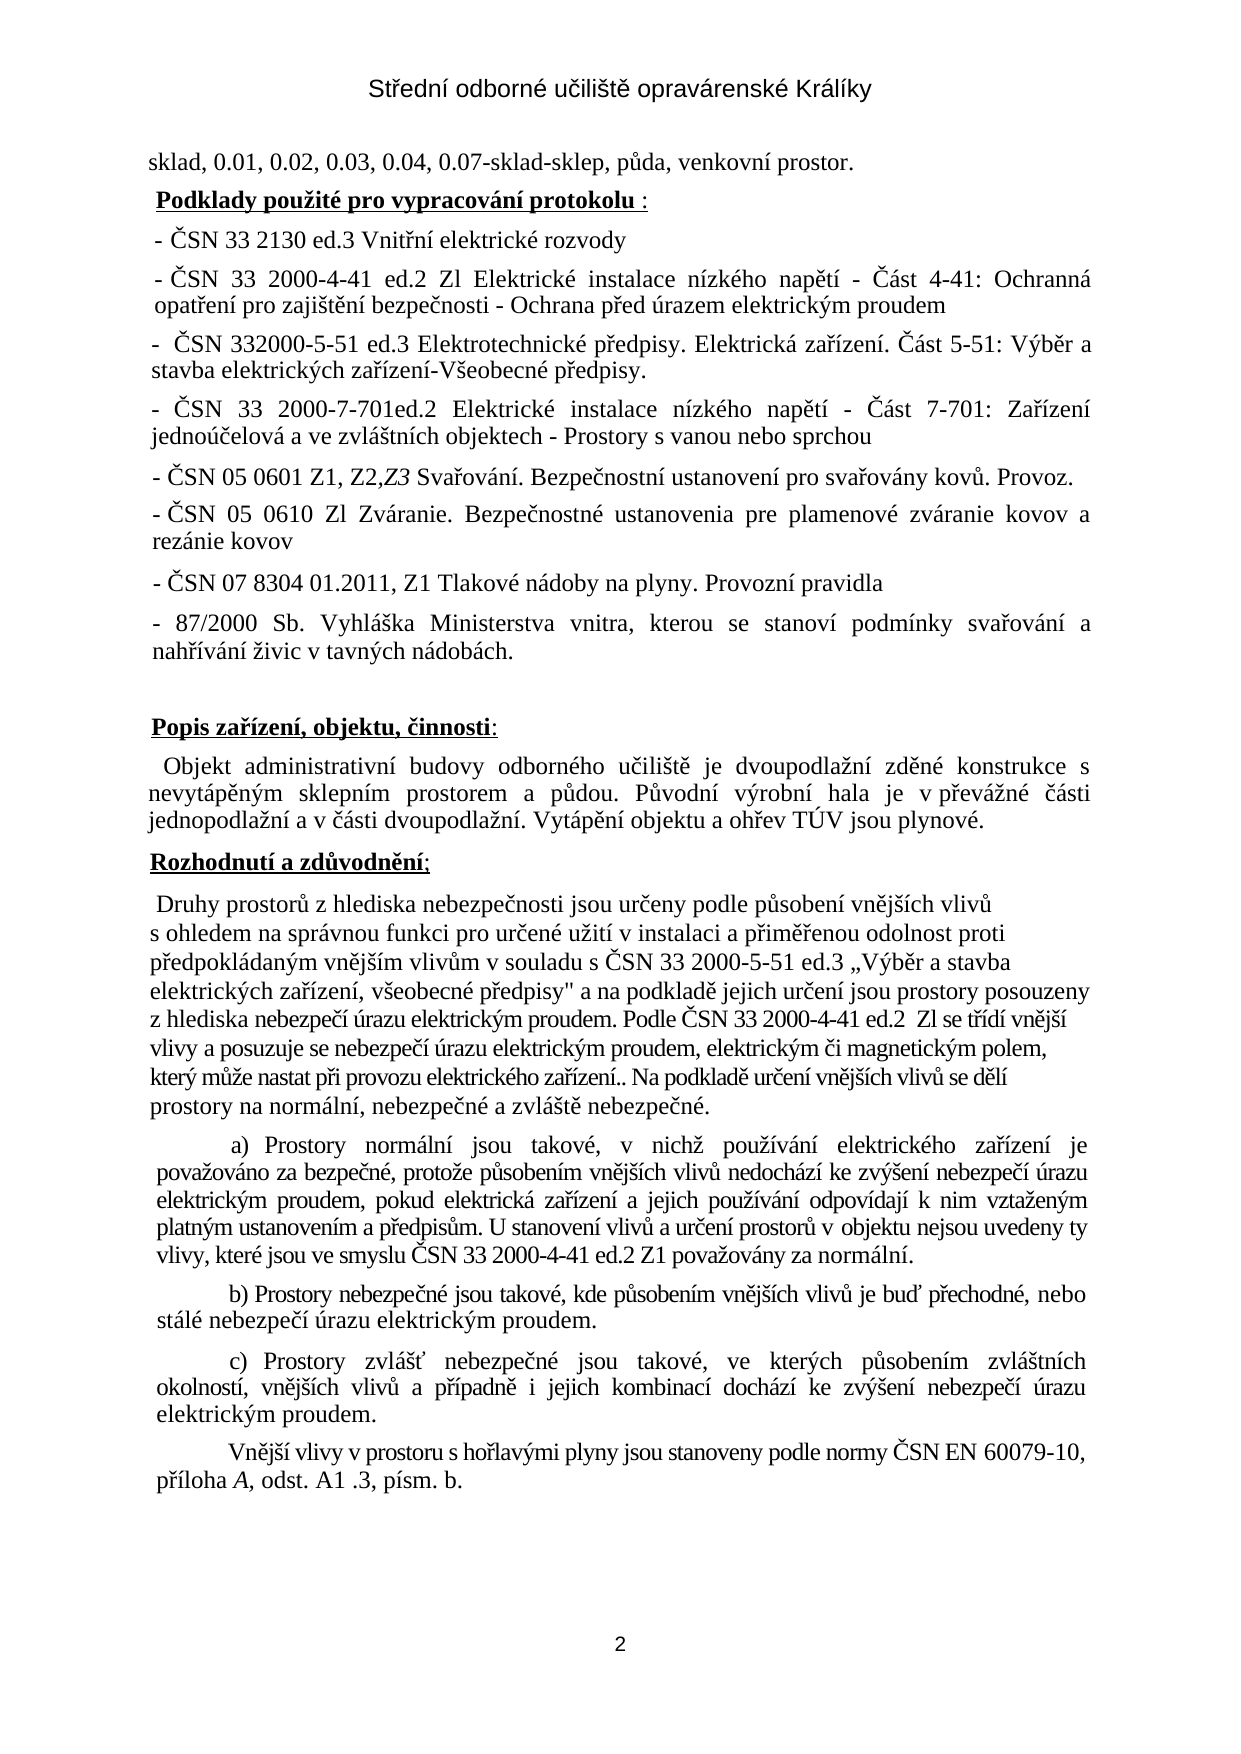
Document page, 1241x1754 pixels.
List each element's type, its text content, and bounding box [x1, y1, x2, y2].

text Druhy prostorů z hlediska nebezpečnosti jsou určeny podle působení vnějších vlivů s ohledem na správnou funkci pro určené užití v instalaci a přiměřenou odolnost proti předpokládaným vnějším vlivům v souladu s ČSN 33 2000-5-51 ed.3 „Výběr a stavba elektrických zařízení, všeobecné předpisy" a na podkladě jejich určení jsou prostory posouzeny z hlediska nebezpečí úrazu elektrickým proudem. Podle ČSN 33 2000-4-41 ed.2 Zl se třídí vnější vlivy a posuzuje se nebezpečí úrazu elektrickým proudem, elektrickým či magnetickým polem, který může nastat při provozu elektrického zařízení.. Na podkladě určení vnějších vlivů se dělí prostory na normální, nebezpečné a zvláště nebezpečné. [149, 889, 1093, 1119]
text Vnější vlivy v prostoru s hořlavými plyny jsou stanoveny podle normy ČSN EN 60079-10, příloha A, odst. A1 .3, písm. b. [156, 1438, 1086, 1493]
list ČSN 33 2000-7-701ed.2 Elektrické instalace nízkého napětí - Část 7-701: Zařízení jednoúčelová a ve zvláštních objektech - Prostory s vanou nebo sprchou [151, 396, 1092, 450]
list ČSN 05 0610 Zl Zváranie. Bezpečnostné ustanovenia pre plamenové zváranie kovov a rezánie kovov [152, 501, 1092, 555]
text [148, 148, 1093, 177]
text c) Prostory zvlášť nebezpečné jsou takové, ve kterých působením zvláštních okolností, vnějších vlivů a případně i jejich kombinací dochází ke zvýšení nebezpečí úrazu elektrickým proudem. [156, 1348, 1087, 1427]
list ČSN 33 2000-4-41 ed.2 Zl Elektrické instalace nízkého napětí - Část 4-41: Ochranná opatření pro zajištění bezpečnosti - Ochrana před úrazem elektrickým proudem [154, 267, 1093, 319]
list ČSN 33 2130 ed.3 Vnitřní elektrické rozvody [154, 226, 1092, 254]
list ČSN 332000-5-51 ed.3 Elektrotechnické předpisy. Elektrická zařízení. Část 5-51: Výběr a stavba elektrických zařízení-Všeobecné předpisy. [151, 331, 1093, 383]
list ČSN 05 0601 Z1, Z2,Z3 Svařování. Bezpečnostní ustanovení pro svařovány kovů. Provoz. [152, 462, 1093, 491]
text b) Prostory nebezpečné jsou takové, kde působením vnějších vlivů je buď přechodné, nebo stálé nebezpečí úrazu elektrickým proudem. [157, 1282, 1086, 1334]
text Podklady použité pro vypracování protokolu : [156, 177, 1093, 217]
text a) Prostory normální jsou takové, v nichž používání elektrického zařízení je považováno za bezpečné, protože působením vnějších vlivů nedochází ke zvýšení nebezpečí úrazu elektrickým proudem, pokud elektrická zařízení a jejich používání odpovídají k nim vztaženým platným ustanovením a předpisům. U stanovení vlivů a určení prostorů v objektu nejsou uvedeny ty vlivy, které jsou ve smyslu ČSN 33 2000-4-41 ed.2 Z1 považovány za normální. [156, 1131, 1088, 1268]
text Rozhodnutí a zdůvodnění; [149, 847, 1093, 876]
text Objekt administrativní budovy odborného učiliště je dvoupodlažní zděné konstrukce s nevytápěným sklepním prostorem a půdou. Původní výrobní hala je v převážné části jednopodlažní a v části dvoupodlažní. Vytápění objektu a ohřev TÚV jsou plynové. [148, 753, 1091, 834]
text - ČSN 07 8304 01.2011, Z1 Tlakové nádoby na plyny. Provozní pravidla [153, 568, 1093, 597]
text Popis zařízení, objektu, činnosti: [151, 705, 1093, 743]
text - 87/2000 Sb. Vyhláška Ministerstva vnitra, kterou se stanoví podmínky svařování a nahřívání živic v tavných nádobách. [152, 610, 1092, 665]
